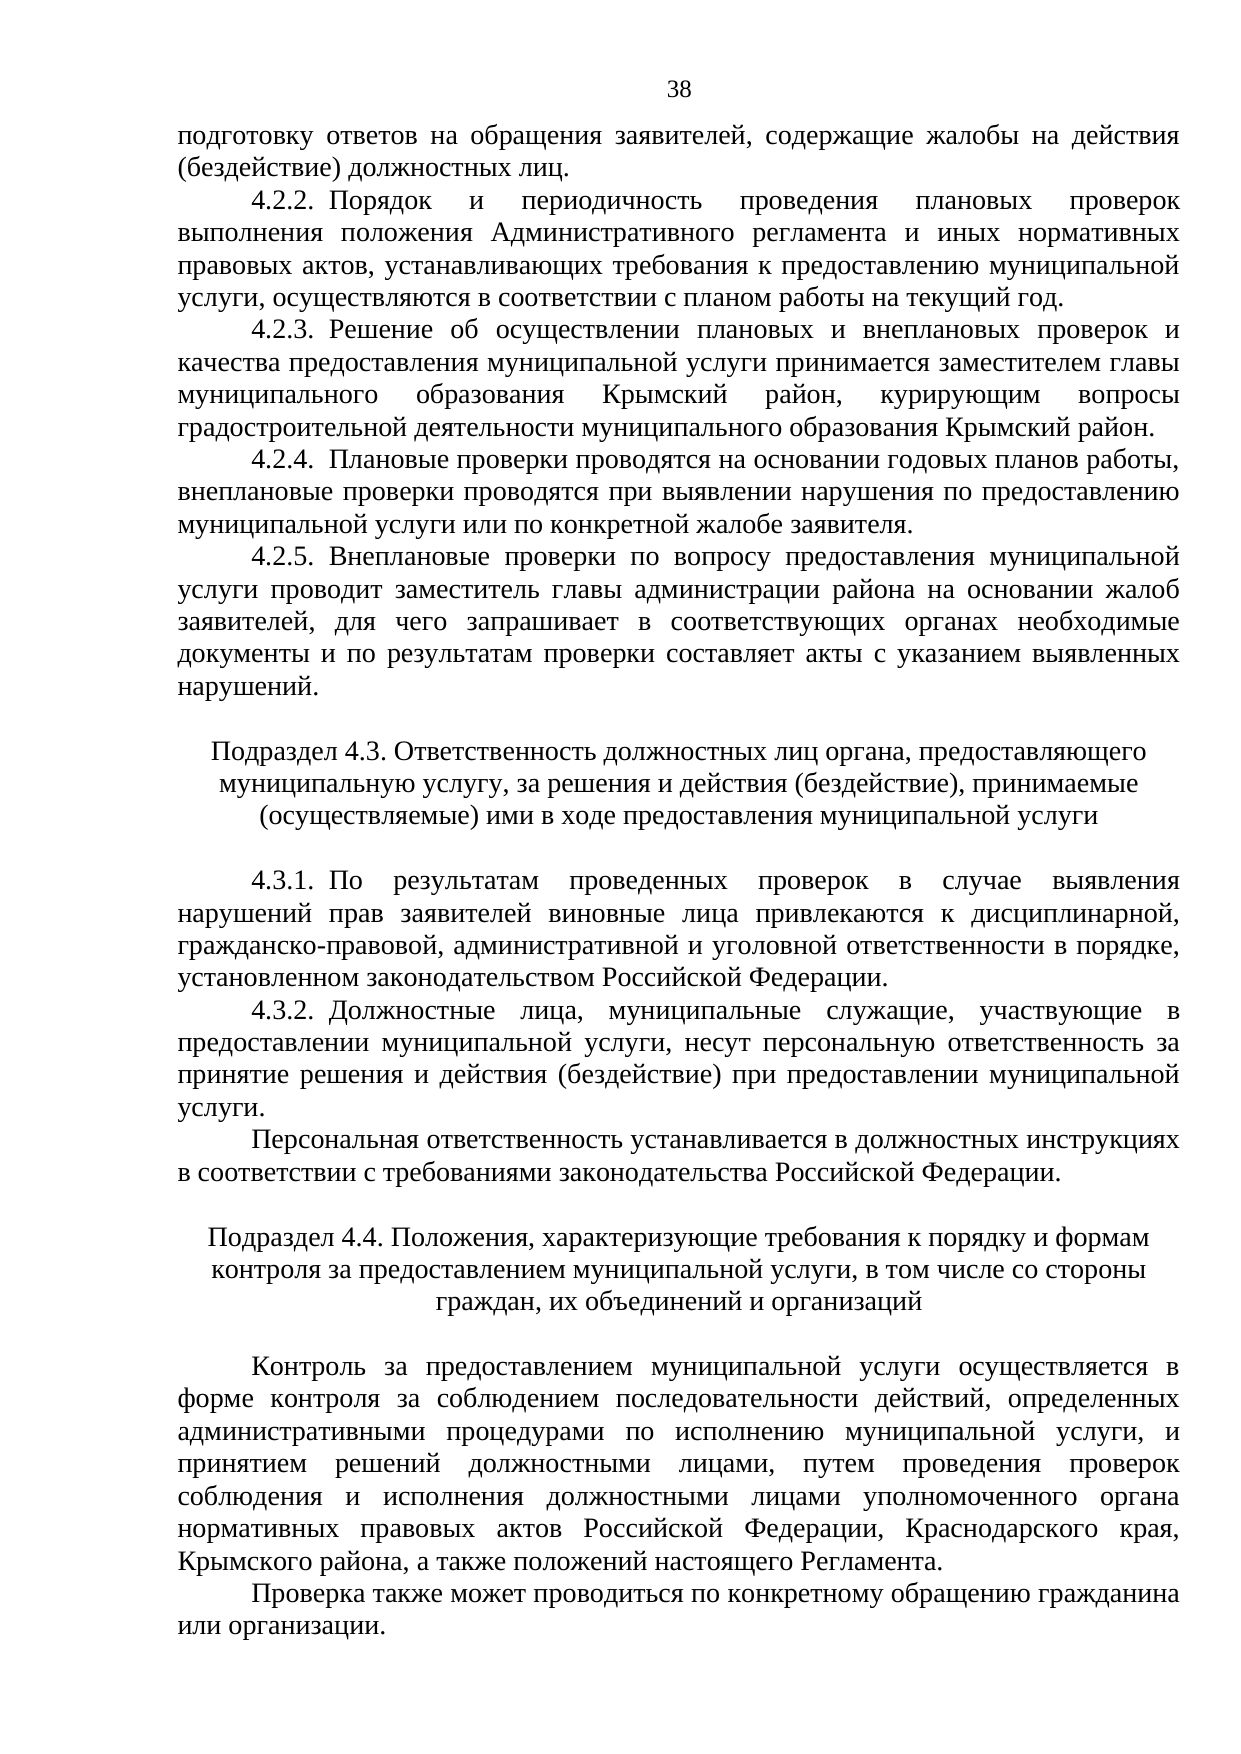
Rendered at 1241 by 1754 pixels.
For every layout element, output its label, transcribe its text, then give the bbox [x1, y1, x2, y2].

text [177, 118, 1181, 183]
text Персональная ответственность устанавливается в должностных инструкциях в соответствии с требованиями законодательства Российской Федерации. [177, 1122, 1181, 1187]
text 4.3.2. Должностные лица, муниципальные служащие, участвующие в предоставлении муниципальной услуги, несут персональную ответственность за принятие решения и действия (бездействие) при предоставлении муниципальной услуги. [177, 993, 1181, 1122]
text Проверка также может проводиться по конкретному обращению гражданина или организации. [177, 1576, 1181, 1641]
text Подраздел 4.4. Положения, характеризующие требования к порядку и формам контроля за предоставлением муниципальной услуги, в том числе со стороны граждан, их объединений и организаций [177, 1219, 1181, 1317]
text 4.2.5. Внеплановые проверки по вопросу предоставления муниципальной услуги проводит заместитель главы администрации района на основании жалоб заявителей, для чего запрашивает в соответствующих органах необходимые документы и по результатам проверки составляет акты с указанием выявленных нарушений. [177, 539, 1181, 701]
text 4.2.3. Решение об осуществлении плановых и внеплановых проверок и качества предоставления муниципальной услуги принимается заместителем главы муниципального образования Крымский район, курирующим вопросы градостроительной деятельности муниципального образования Крымский район. [177, 312, 1181, 442]
text 4.2.2. Порядок и периодичность проведения плановых проверок выполнения положения Административного регламента и иных нормативных правовых актов, устанавливающих требования к предоставлению муниципальной услуги, осуществляются в соответствии с планом работы на текущий год. [177, 183, 1181, 312]
text 4.2.4. Плановые проверки проводятся на основании годовых планов работы, внеплановые проверки проводятся при выявлении нарушения по предоставлению муниципальной услуги или по конкретной жалобе заявителя. [177, 442, 1181, 539]
text Подраздел 4.3. Ответственность должностных лиц органа, предоставляющего муниципальную услугу, за решения и действия (бездействие), принимаемые (осуществляемые) ими в ходе предоставления муниципальной услуги [177, 734, 1181, 831]
text Контроль за предоставлением муниципальной услуги осуществляется в форме контроля за соблюдением последовательности действий, определенных административными процедурами по исполнению муниципальной услуги, и принятием решений должностными лицами, путем проведения проверок соблюдения и исполнения должностными лицами уполномоченного органа нормативных правовых актов Российской Федерации, Краснодарского края, Крымского района, а также положений настоящего Регламента. [177, 1349, 1181, 1576]
text 4.3.1. По результатам проведенных проверок в случае выявления нарушений прав заявителей виновные лица привлекаются к дисциплинарной, гражданско-правовой, административной и уголовной ответственности в порядке, установленном законодательством Российской Федерации. [177, 863, 1181, 993]
